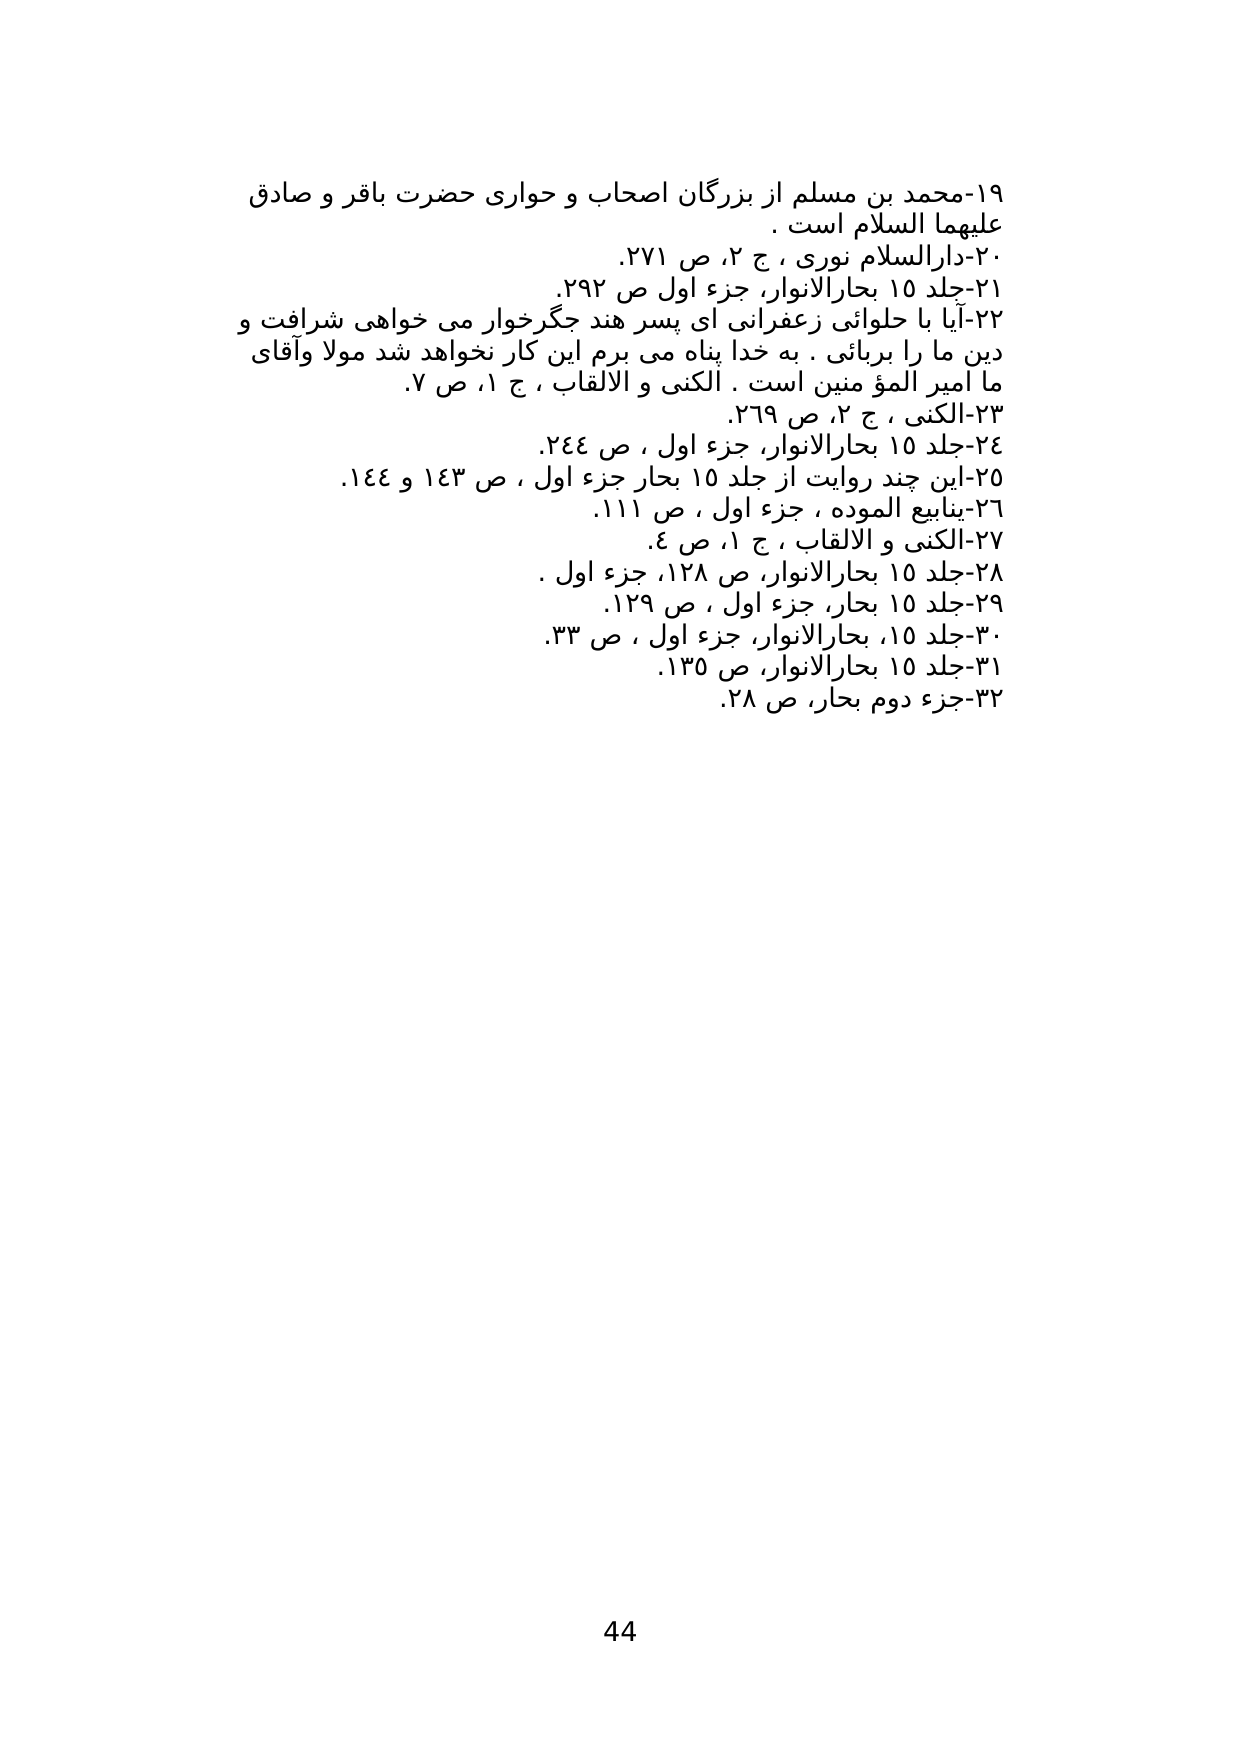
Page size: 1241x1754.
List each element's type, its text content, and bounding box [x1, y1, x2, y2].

text ٢٧-الكنى و الالقاب ، ج ١، ص ٤. [236, 524, 1004, 556]
text ٢٨-جلد ١٥ بحارالانوار، ص ١٢٨، جزء اول . [236, 556, 1004, 587]
text ٢٠-دارالسلام نورى ، ج ٢، ص ٢٧١. [236, 240, 1004, 272]
text ٣١-جلد ١٥ بحارالانوار، ص ١٣٥. [236, 651, 1004, 682]
text ١٩-محمد بن مسلم از بزرگان اصحاب و حوارى حضرت باقر و صادق عليهما السلام است . [236, 177, 1004, 240]
text ٢٥-اين چند روايت از جلد ١٥ بحار جزء اول ، ص ١٤٣ و ١٤٤. [236, 461, 1004, 493]
text ٢٢-آيا با حلوائى زعفرانى اى پسر هند جگرخوار مى خواهى شرافت و دين ما را بربائى . به خدا پناه مى برم اين كار نخواهد شد مولا وآقاى ما امير المؤ منين است . الكنى و الالقاب ، ج ١، ص ٧. [236, 303, 1004, 398]
text ٣٠-جلد ١٥، بحارالانوار، جزء اول ، ص ٣٣. [236, 619, 1004, 651]
text ٢٦-ينابيع الموده ، جزء اول ، ص ١١١. [236, 493, 1004, 524]
text ٢٩-جلد ١٥ بحار، جزء اول ، ص ١٢٩. [236, 587, 1004, 619]
text ٢٣-الكنى ، ج ٢، ص ٢٦٩. [236, 398, 1004, 430]
text ٢٤-جلد ١٥ بحارالانوار، جزء اول ، ص ٢٤٤. [236, 430, 1004, 461]
text ٢١-جلد ١٥ بحارالانوار، جزء اول ص ٢٩٢. [236, 272, 1004, 303]
text ٣٢-جزء دوم بحار، ص ٢٨. [236, 682, 1004, 714]
